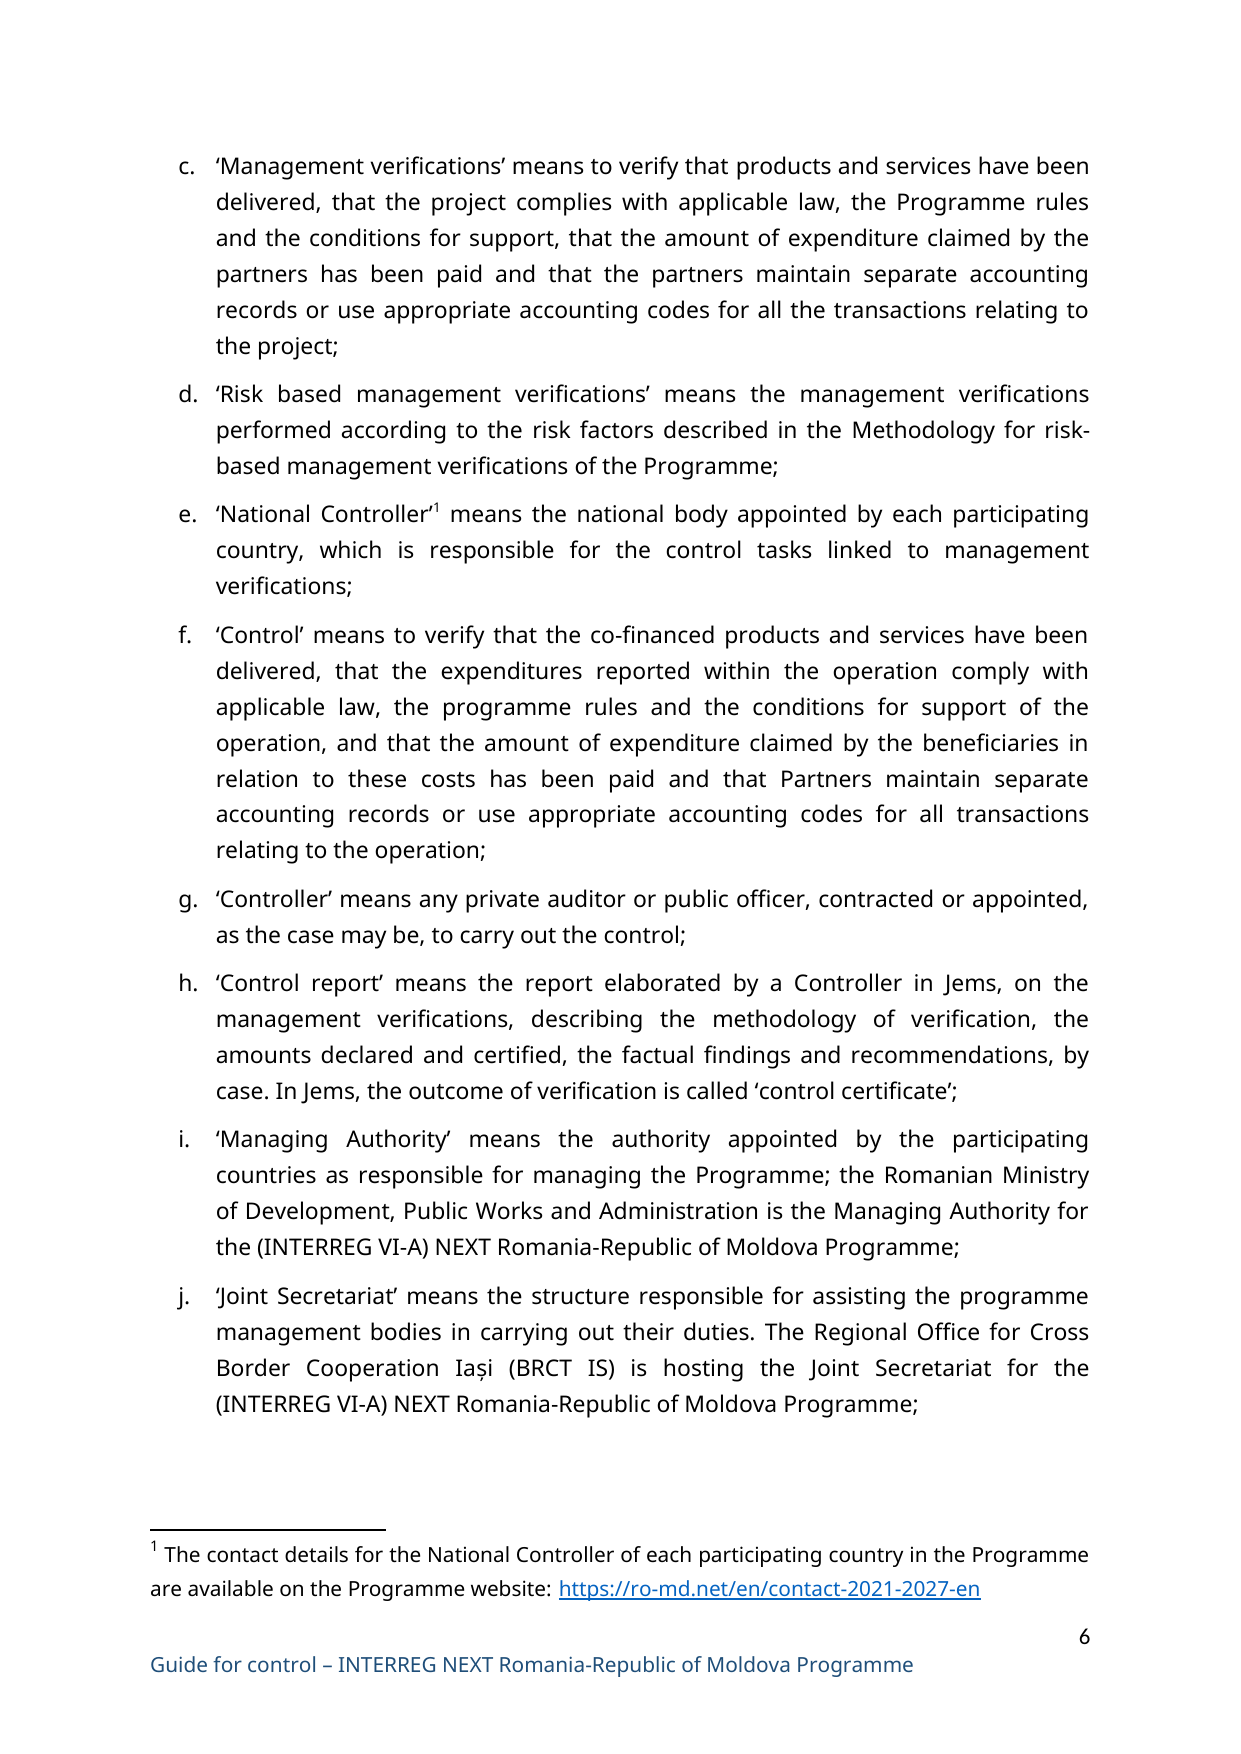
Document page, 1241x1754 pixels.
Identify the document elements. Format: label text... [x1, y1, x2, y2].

list ‘Joint Secretariat’ means the structure responsible for assisting the programme management bodies in carrying out their duties. The Regional Office for Cross Border Cooperation Iași (BRCT IS) is hosting the Joint Secretariat for the (INTERREG VI-A) NEXT Romania-Republic of Moldova Programme; [178, 1280, 1090, 1419]
list ‘Control report’ means the report elaborated by a Controller in Jems, on the management verifications, describing the methodology of verification, the amounts declared and certified, the factual findings and recommendations, by case. In Jems, the outcome of verification is called ‘control certificate’; [178, 967, 1090, 1106]
list ‘Managing Authority’ means the authority appointed by the participating countries as responsible for managing the Programme; the Romanian Ministry of Development, Public Works and Administration is the Managing Authority for the (INTERREG VI-A) NEXT Romania-Republic of Moldova Programme; [178, 1123, 1090, 1262]
list ‘National Controller’ means the national body appointed by each participating country, which is responsible for the control tasks linked to management verifications; [178, 498, 1090, 602]
list ‘Control’ means to verify that the co-financed products and services have been delivered, that the expenditures reported within the operation comply with applicable law, the programme rules and the conditions for support of the operation, and that the amount of expenditure claimed by the beneficiaries in relation to these costs has been paid and that Partners maintain separate accounting records or use appropriate accounting codes for all transactions relating to the operation; [178, 619, 1090, 866]
list ‘Management verifications’ means to verify that products and services have been delivered, that the project complies with applicable law, the Programme rules and the conditions for support, that the amount of expenditure claimed by the partners has been paid and that the partners maintain separate accounting records or use appropriate accounting codes for all the transactions relating to the project; [178, 150, 1090, 361]
list ‘Controller’ means any private auditor or public officer, contracted or appointed, as the case may be, to carry out the control; [178, 883, 1090, 950]
list ‘Risk based management verifications’ means the management verifications performed according to the risk factors described in the Methodology for risk-based management verifications of the Programme; [178, 378, 1090, 481]
